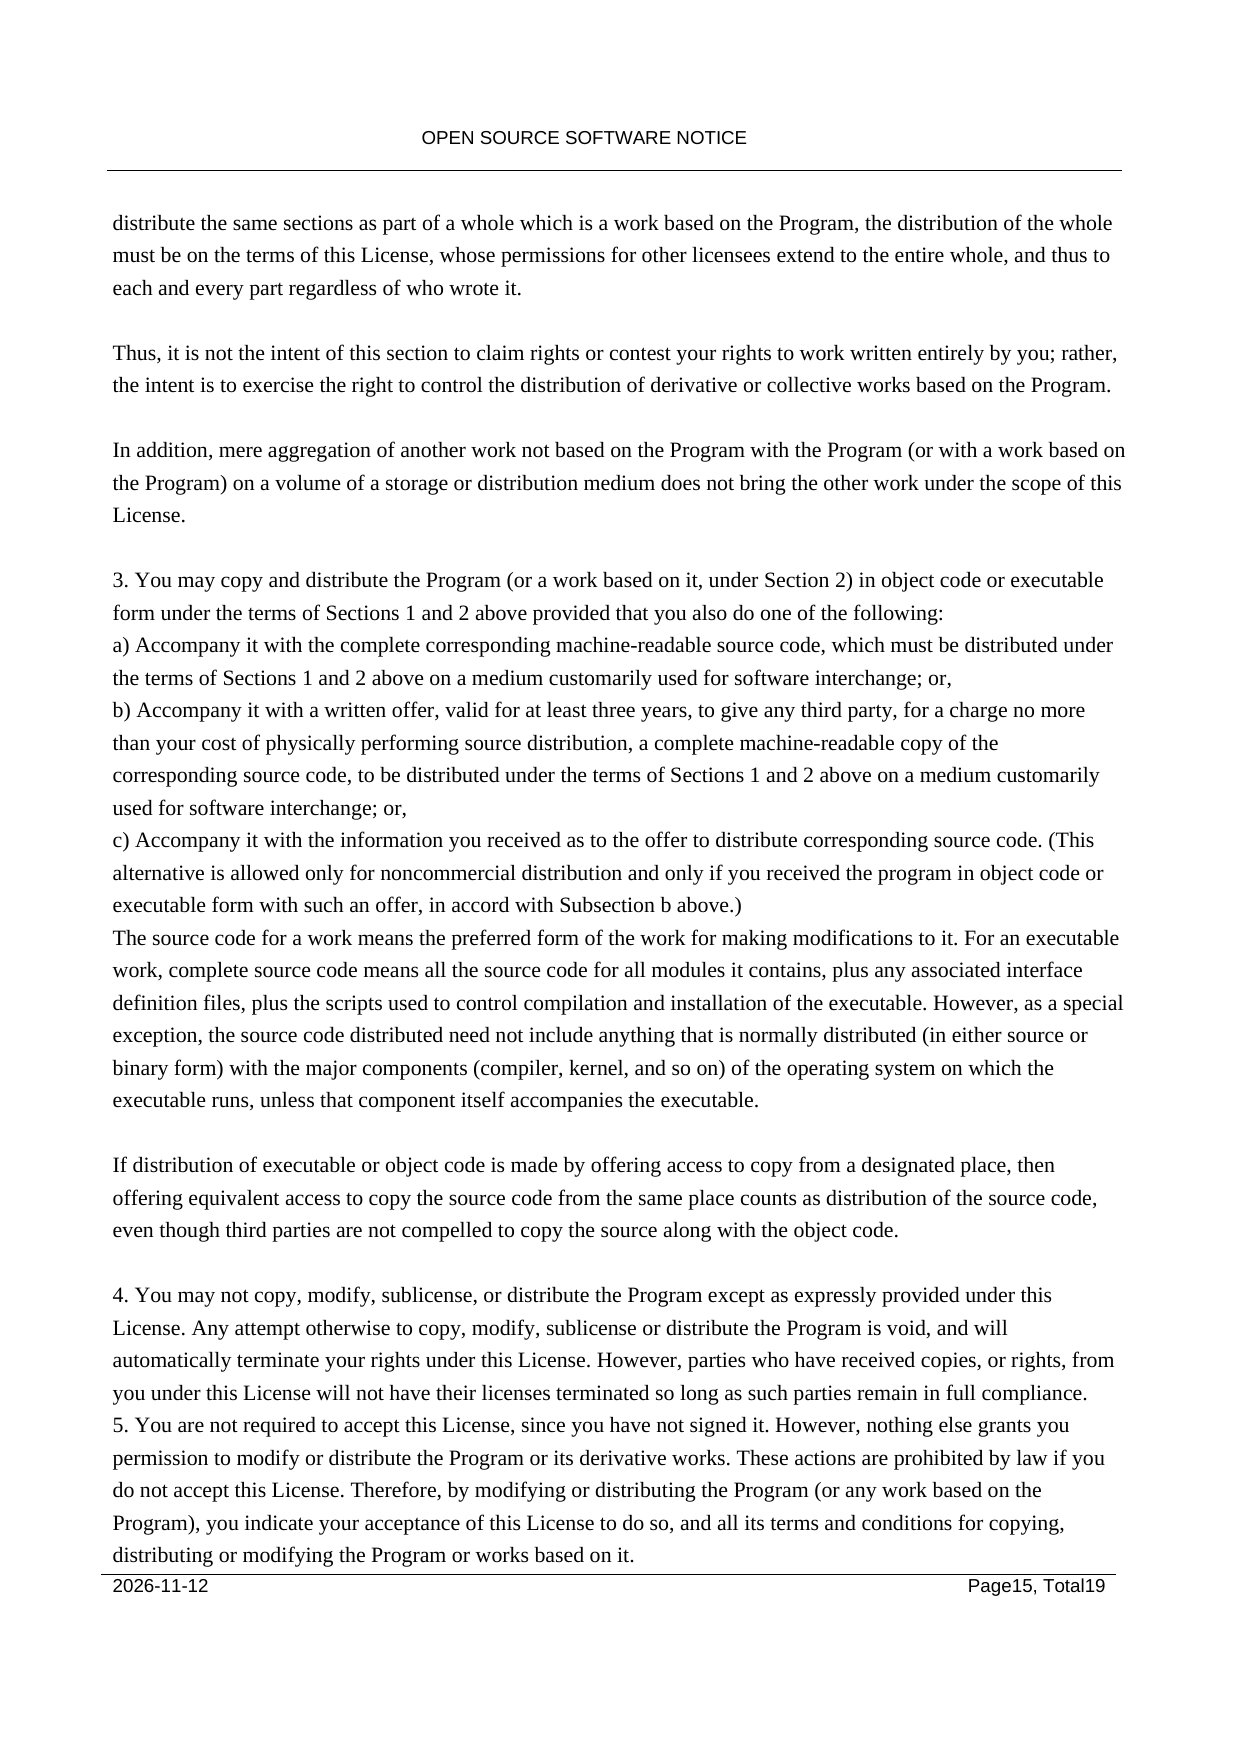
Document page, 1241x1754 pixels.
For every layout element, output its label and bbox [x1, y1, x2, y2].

text [112, 206, 1128, 1571]
